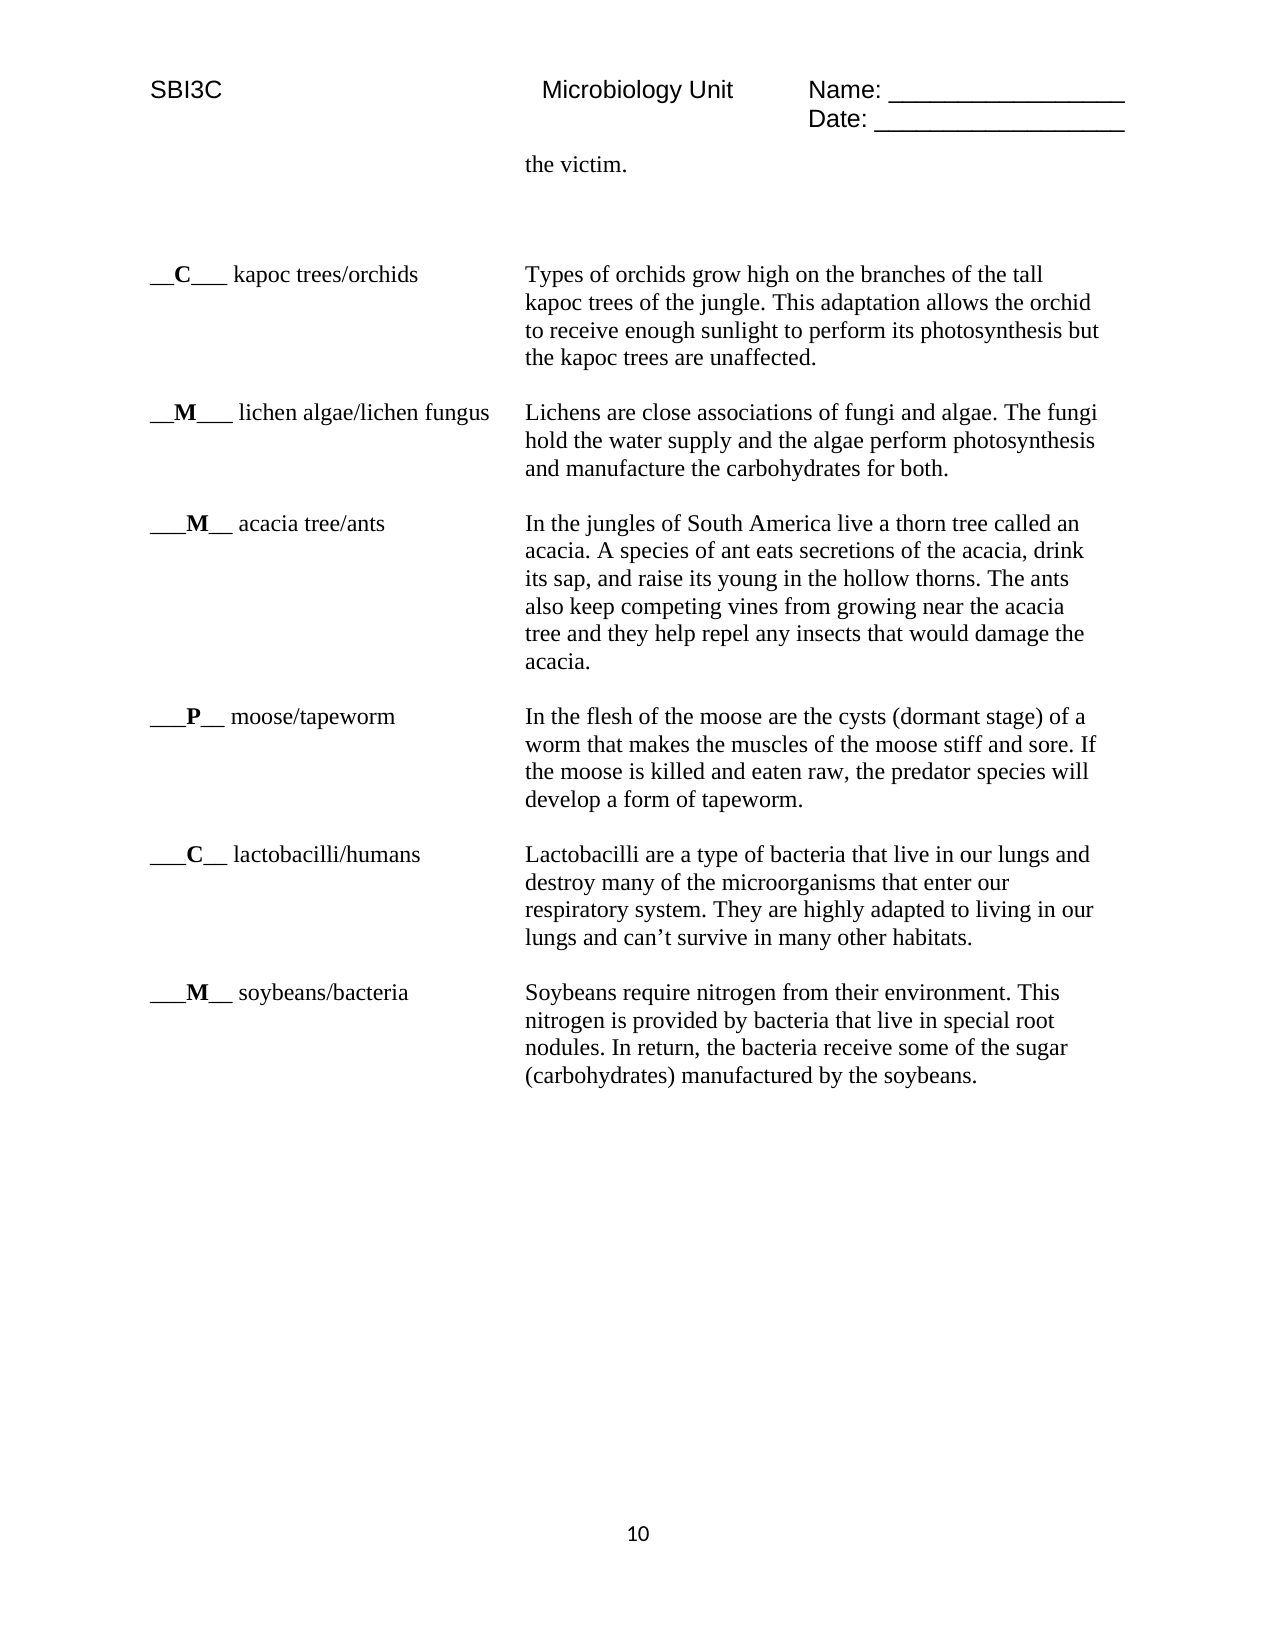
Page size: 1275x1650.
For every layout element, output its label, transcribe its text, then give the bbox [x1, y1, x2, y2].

text __M___ lichen algae/lichen fungus Lichens are close associations of fungi and algae. The fungi [150, 398, 1125, 426]
text ___C__ lactobacilli/humans Lactobacilli are a type of bacteria that live in our lungs and [150, 840, 1125, 868]
text tree and they help repel any insects that would damage the [450, 619, 1125, 647]
text to receive enough sunlight to perform its photosynthesis but [450, 316, 1125, 343]
text lungs and can’t survive in many other habitats. [450, 923, 1125, 951]
text hold the water supply and the algae perform photosynthesis [450, 426, 1125, 454]
text nitrogen is provided by bacteria that live in special root [450, 1006, 1125, 1033]
text its sap, and raise its young in the hollow thorns. The ants [450, 564, 1125, 592]
text also keep competing vines from growing near the acacia [450, 592, 1125, 619]
text the kapoc trees are unaffected. [450, 343, 1125, 371]
text acacia. A species of ant eats secretions of the acacia, drink [450, 536, 1125, 564]
text ___M__ acacia tree/ants In the jungles of South America live a thorn tree called an [150, 509, 1125, 536]
text kapoc trees of the jungle. This adaptation allows the orchid [450, 288, 1125, 316]
text nodules. In return, the bacteria receive some of the sugar [450, 1033, 1125, 1061]
text and manufacture the carbohydrates for both. [450, 454, 1125, 481]
text ___M__ soybeans/bacteria Soybeans require nitrogen from their environment. This [150, 978, 1125, 1006]
text (carbohydrates) manufactured by the soybeans. [450, 1061, 1125, 1088]
text __C___ kapoc trees/orchids Types of orchids grow high on the branches of the tall [150, 260, 1125, 288]
text acacia. [450, 647, 1125, 674]
text respiratory system. They are highly adapted to living in our [450, 895, 1125, 923]
text develop a form of tapeworm. [450, 785, 1125, 812]
text worm that makes the muscles of the moose stiff and sore. If [450, 730, 1125, 757]
text ___P__ moose/tapeworm In the flesh of the moose are the cysts (dormant stage) of a [150, 702, 1125, 730]
text destroy many of the microorganisms that enter our [450, 868, 1125, 895]
text the victim. [450, 150, 1125, 178]
text the moose is killed and eaten raw, the predator species will [450, 757, 1125, 785]
